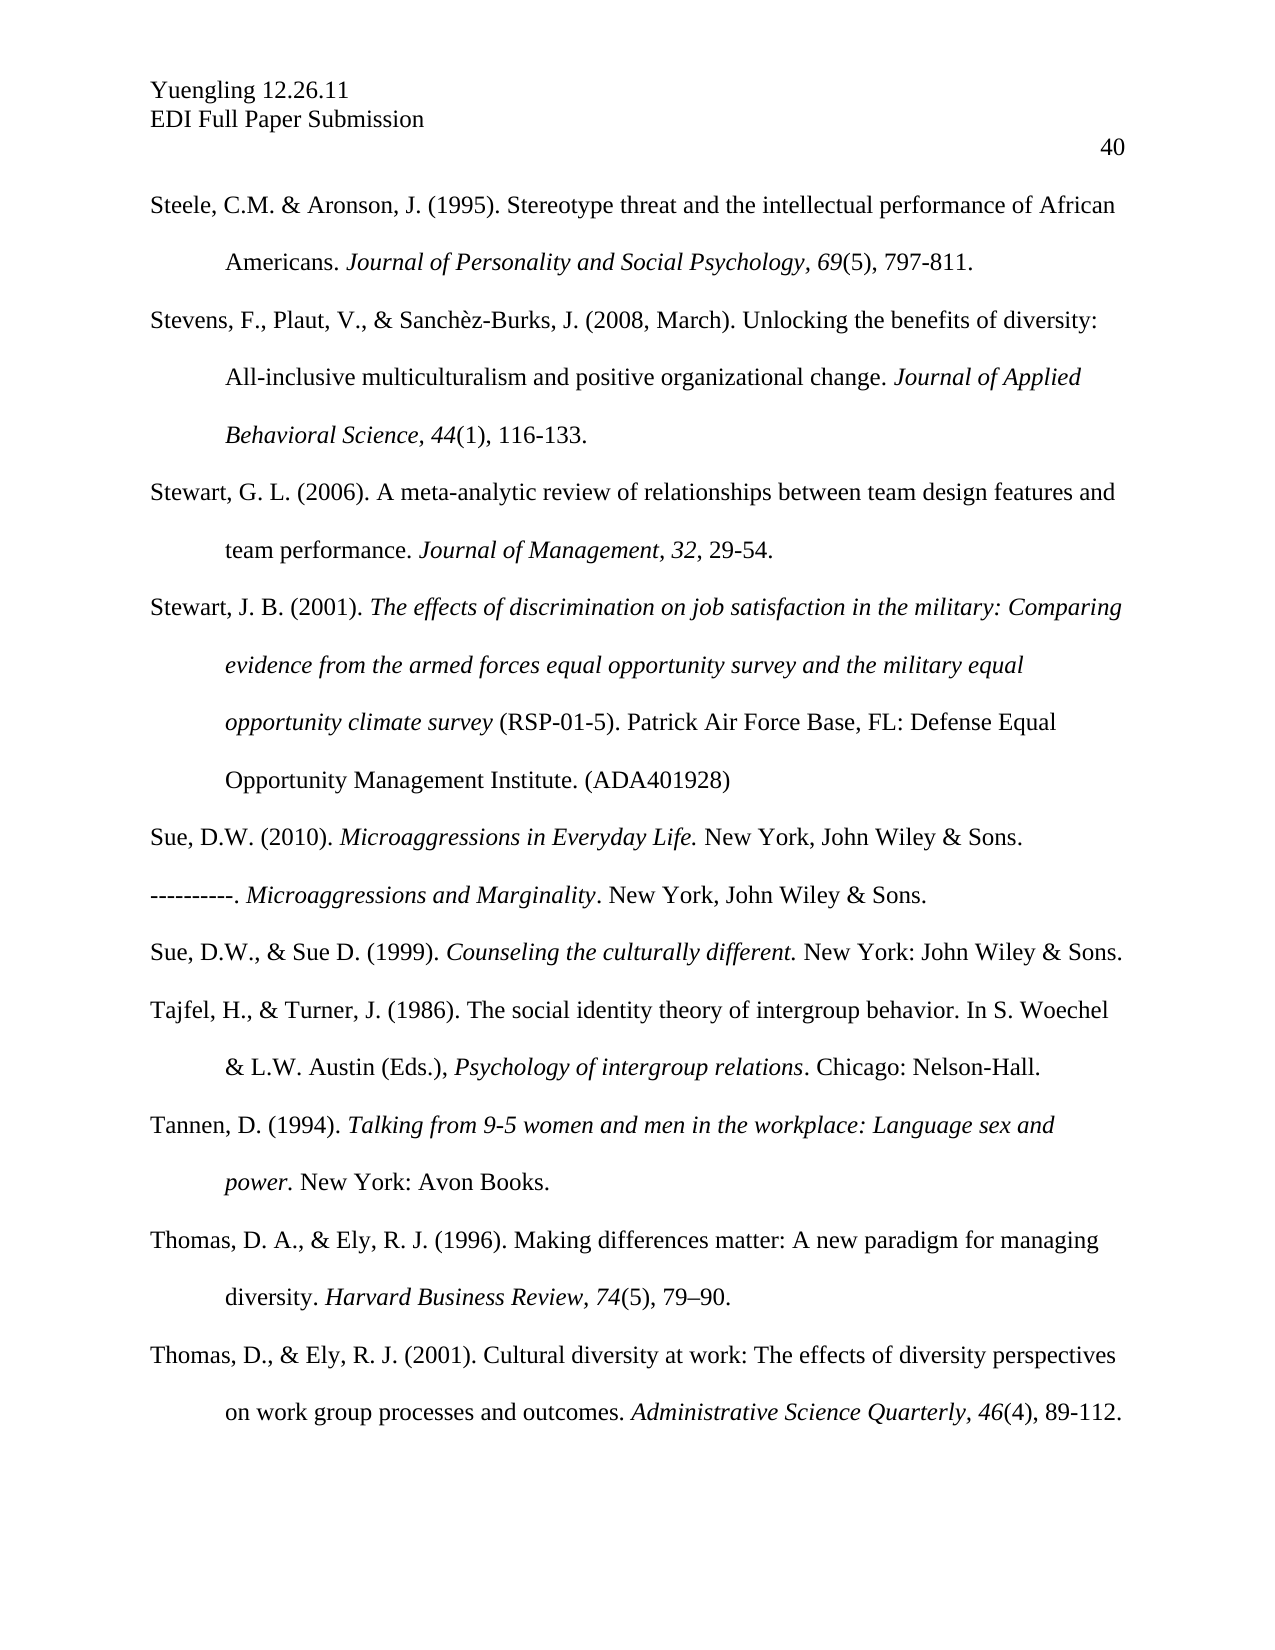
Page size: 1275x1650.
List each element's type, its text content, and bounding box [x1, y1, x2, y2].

text Sue, D.W. (2010). Microaggressions in Everyday Life. New York, John Wiley & Sons. [150, 822, 1125, 851]
text Thomas, D. A., & Ely, R. J. (1996). Making differences matter: A new paradigm for managing diversity. Harvard Business Review, 74(5), 79–90. [150, 1225, 1125, 1311]
text Tannen, D. (1994). Talking from 9-5 women and men in the workplace: Language sex and power. New York: Avon Books. [150, 1110, 1125, 1196]
text Stewart, G. L. (2006). A meta-analytic review of relationships between team design features and team performance. Journal of Management, 32, 29-54. [150, 477, 1125, 564]
text Thomas, D., & Ely, R. J. (2001). Cultural diversity at work: The effects of diversity perspectives on work group processes and outcomes. Administrative Science Quarterly, 46(4), 89-112. [150, 1340, 1125, 1426]
text ----------. Microaggressions and Marginality. New York, John Wiley & Sons. [150, 880, 1125, 909]
text Stewart, J. B. (2001). The effects of discrimination on job satisfaction in the military: Comparing evidence from the armed forces equal opportunity survey and the military equal opportunity climate survey (RSP-01-5). Patrick Air Force Base, FL: Defense Equal Opportunity Management Institute. (ADA401928) [150, 592, 1125, 794]
text Stevens, F., Plaut, V., & Sanchèz-Burks, J. (2008, March). Unlocking the benefits of diversity: All-inclusive multiculturalism and positive organizational change. Journal of Applied Behavioral Science, 44(1), 116-133. [150, 305, 1125, 449]
text Steele, C.M. & Aronson, J. (1995). Stereotype threat and the intellectual performance of African Americans. Journal of Personality and Social Psychology, 69(5), 797-811. [150, 190, 1125, 276]
text Sue, D.W., & Sue D. (1999). Counseling the culturally different. New York: John Wiley & Sons. [150, 937, 1125, 966]
text Tajfel, H., & Turner, J. (1986). The social identity theory of intergroup behavior. In S. Woechel & L.W. Austin (Eds.), Psychology of intergroup relations. Chicago: Nelson-Hall. [150, 995, 1125, 1081]
